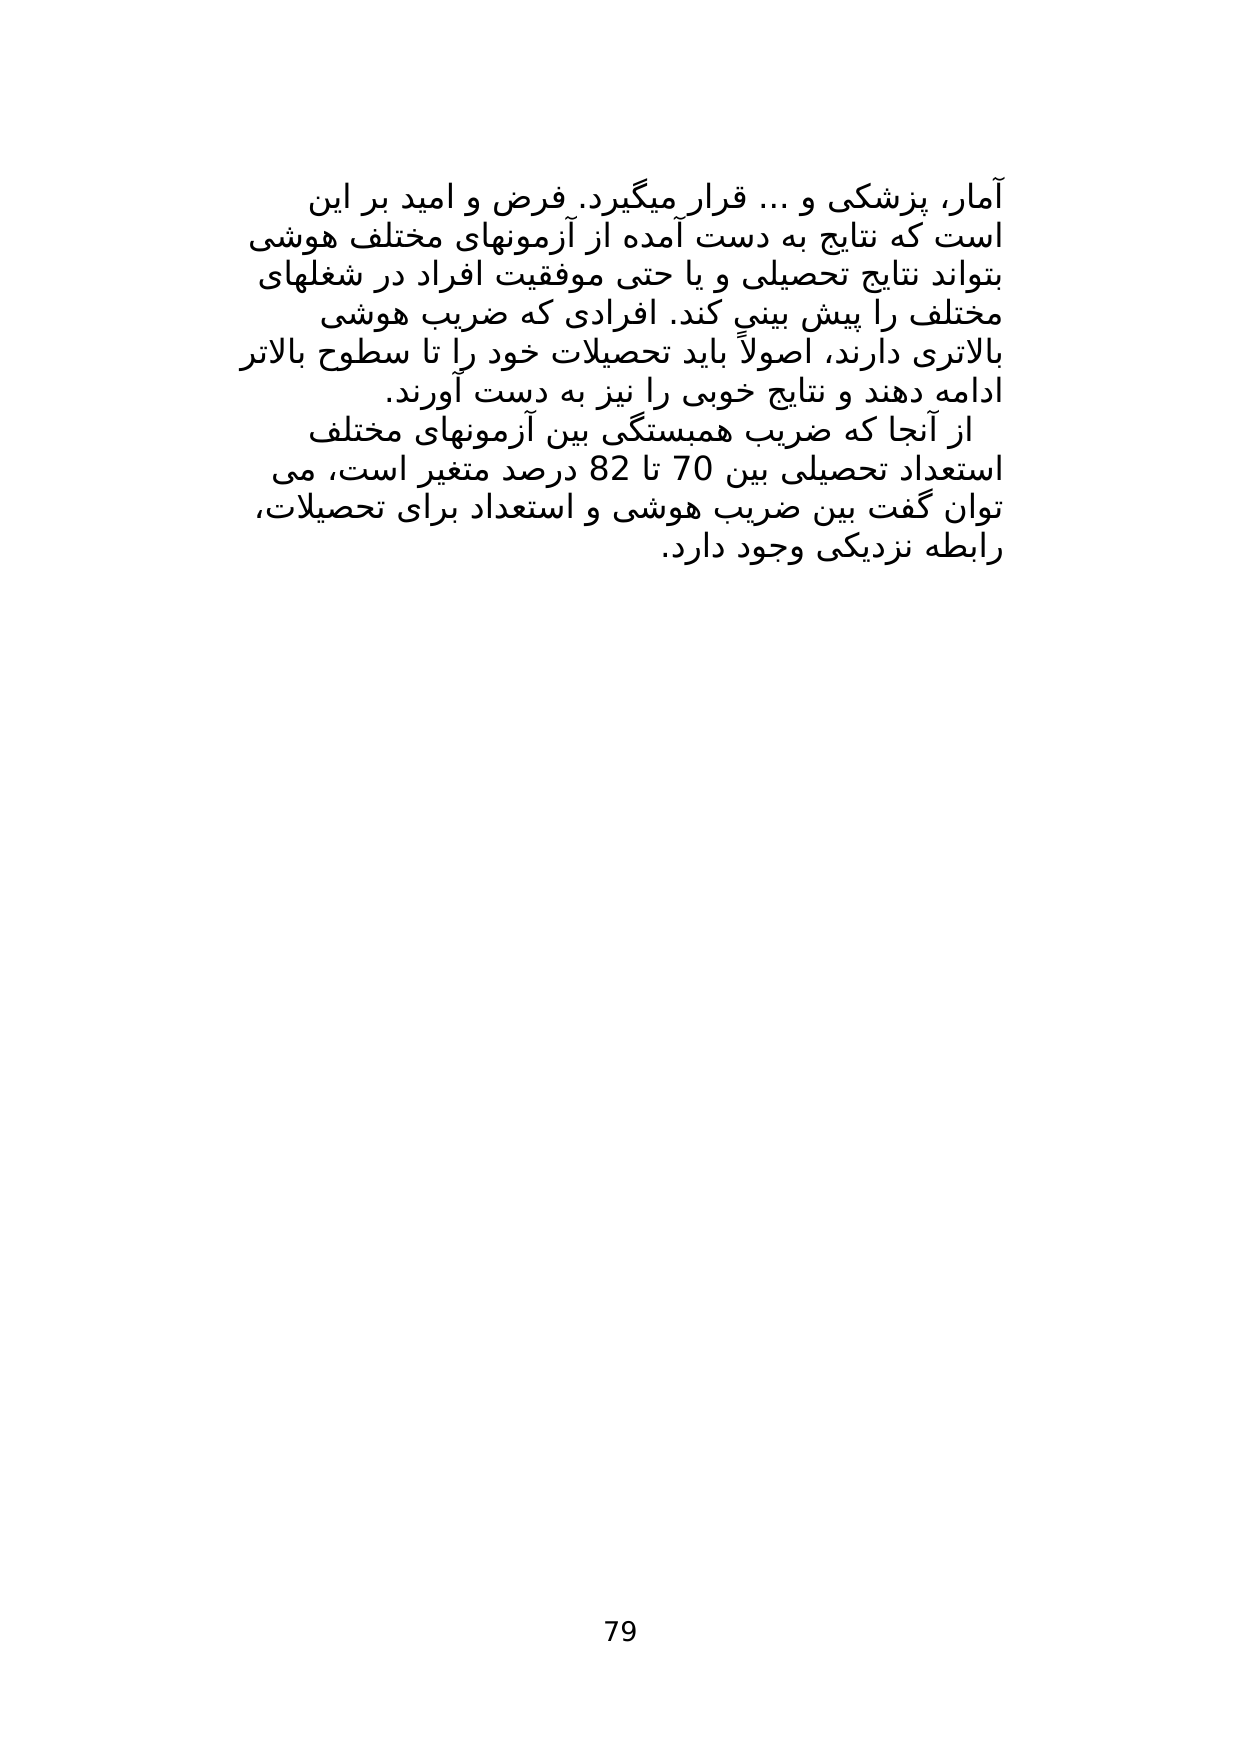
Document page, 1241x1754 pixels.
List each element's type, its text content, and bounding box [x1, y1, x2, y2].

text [236, 177, 1004, 410]
text از آنجا که ضریب همبستگی بین آزمونهای مختلف استعداد تحصیلی بین 70 تا 82 درصد متغیر است، می توان گفت بین ضریب هوشی و استعداد برای تحصیلات، رابطه نزدیکی وجود دارد. [236, 410, 1004, 566]
